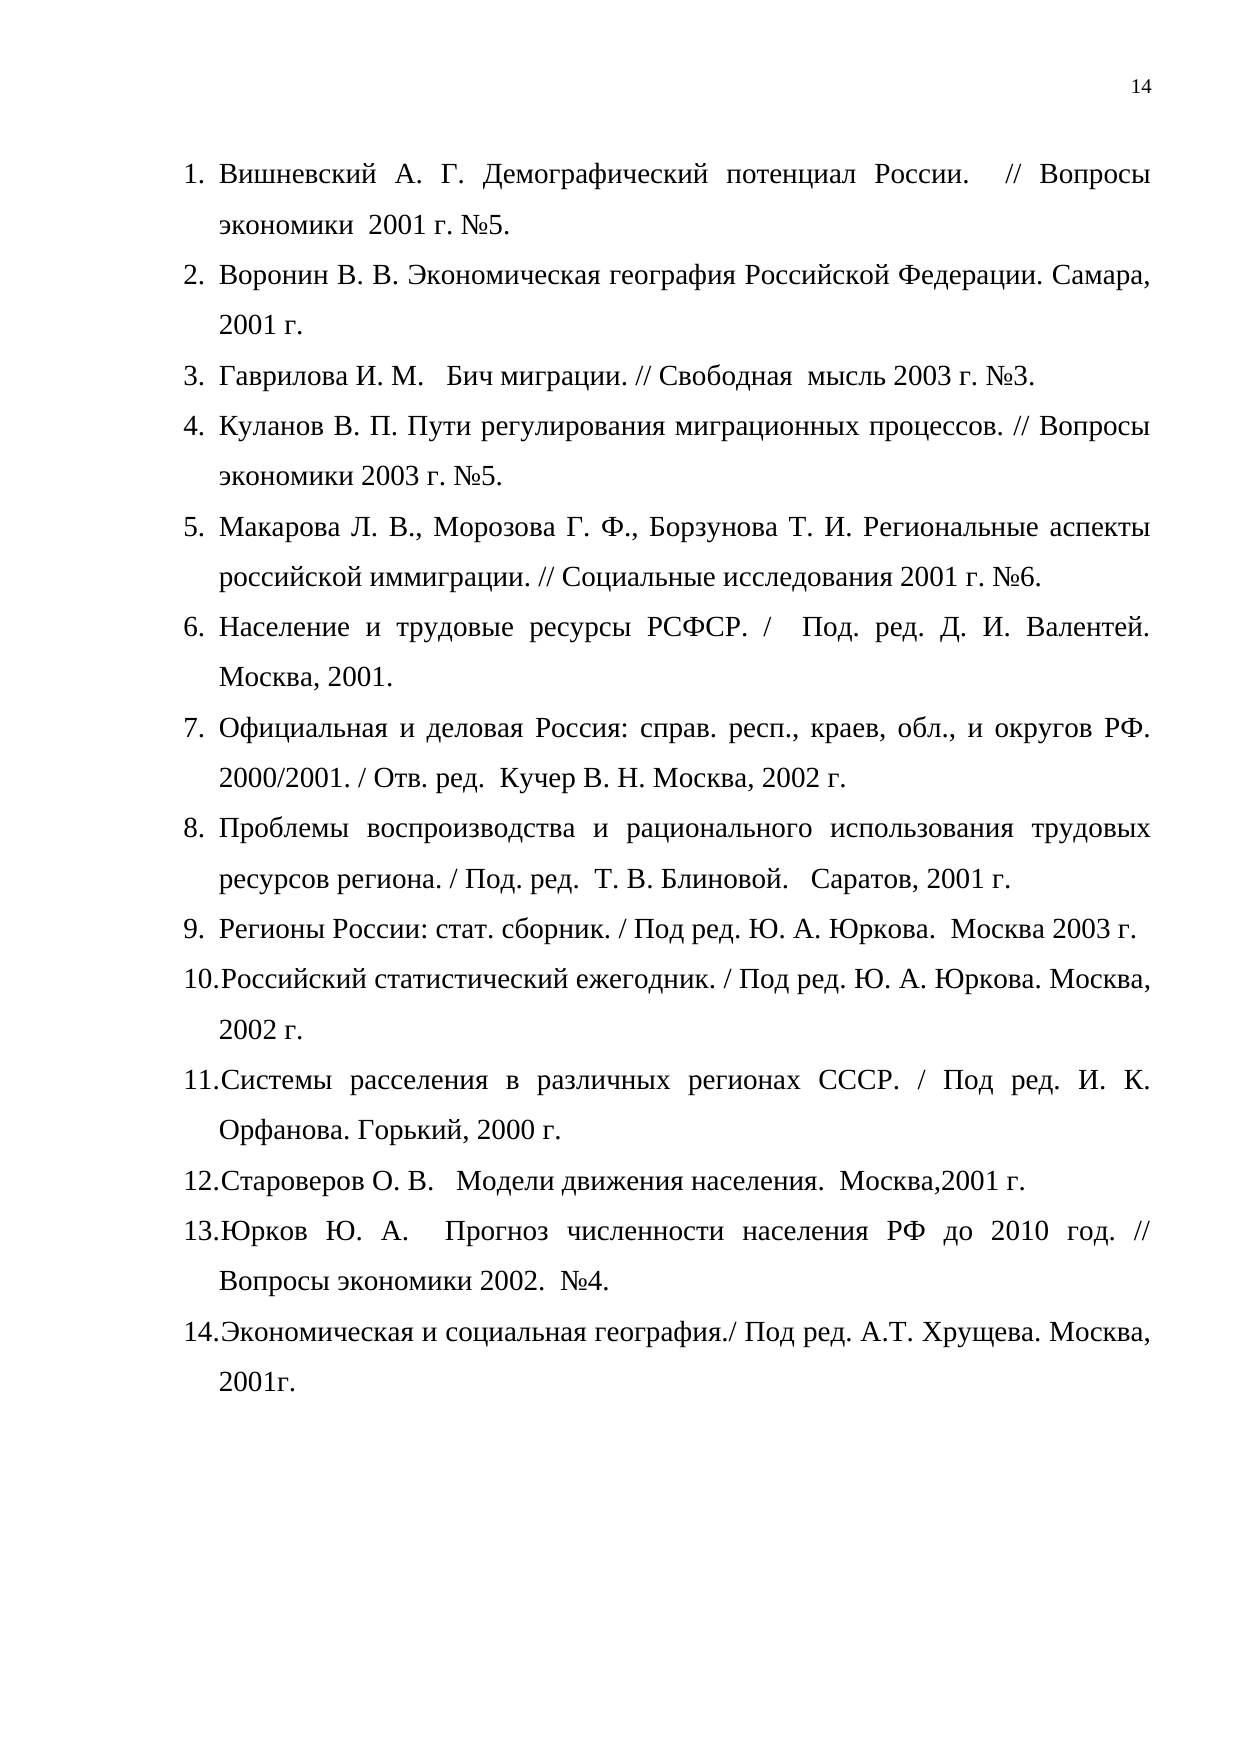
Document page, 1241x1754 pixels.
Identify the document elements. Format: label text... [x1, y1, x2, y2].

list Юрков Ю. А. Прогноз численности населения РФ до 2010 год. // Вопросы экономики 2002. №4. [183, 1213, 1152, 1297]
list Проблемы воспроизводства и рационального использования трудовых ресурсов региона. / Под. ред. Т. В. Блиновой. Саратов, 2001 г. [183, 811, 1152, 894]
list Гаврилова И. М. Бич миграции. // Свободная мысль 2003 г. №3. [183, 358, 1152, 391]
list Воронин В. В. Экономическая география Российской Федерации. Самара, 2001 г. [183, 257, 1152, 341]
list Регионы России: стат. сборник. / Под ред. Ю. А. Юркова. Москва 2003 г. [183, 911, 1152, 945]
list Староверов О. В. Модели движения населения. Москва,2001 г. [183, 1163, 1152, 1196]
list Экономическая и социальная география./ Под ред. А.Т. Хрущева. Москва, 2001г. [183, 1314, 1152, 1397]
list Куланов В. П. Пути регулирования миграционных процессов. // Вопросы экономики 2003 г. №5. [183, 408, 1152, 492]
list Макарова Л. В., Морозова Г. Ф., Борзунова Т. И. Региональные аспекты российской иммиграции. // Социальные исследования 2001 г. №6. [183, 509, 1152, 592]
list Вишневский А. Г. Демографический потенциал России. // Вопросы экономики 2001 г. №5. [183, 156, 1152, 240]
list Системы расселения в различных регионах СССР. / Под ред. И. К. Орфанова. Горький, 2000 г. [183, 1062, 1152, 1146]
list Официальная и деловая Россия: справ. респ., краев, обл., и округов РФ. 2000/2001. / Отв. ред. Кучер В. Н. Москва, 2002 г. [183, 710, 1152, 794]
list Российский статистический ежегодник. / Под ред. Ю. А. Юркова. Москва, 2002 г. [183, 961, 1152, 1045]
list Население и трудовые ресурсы РСФСР. / Под. ред. Д. И. Валентей. Москва, 2001. [183, 609, 1152, 693]
